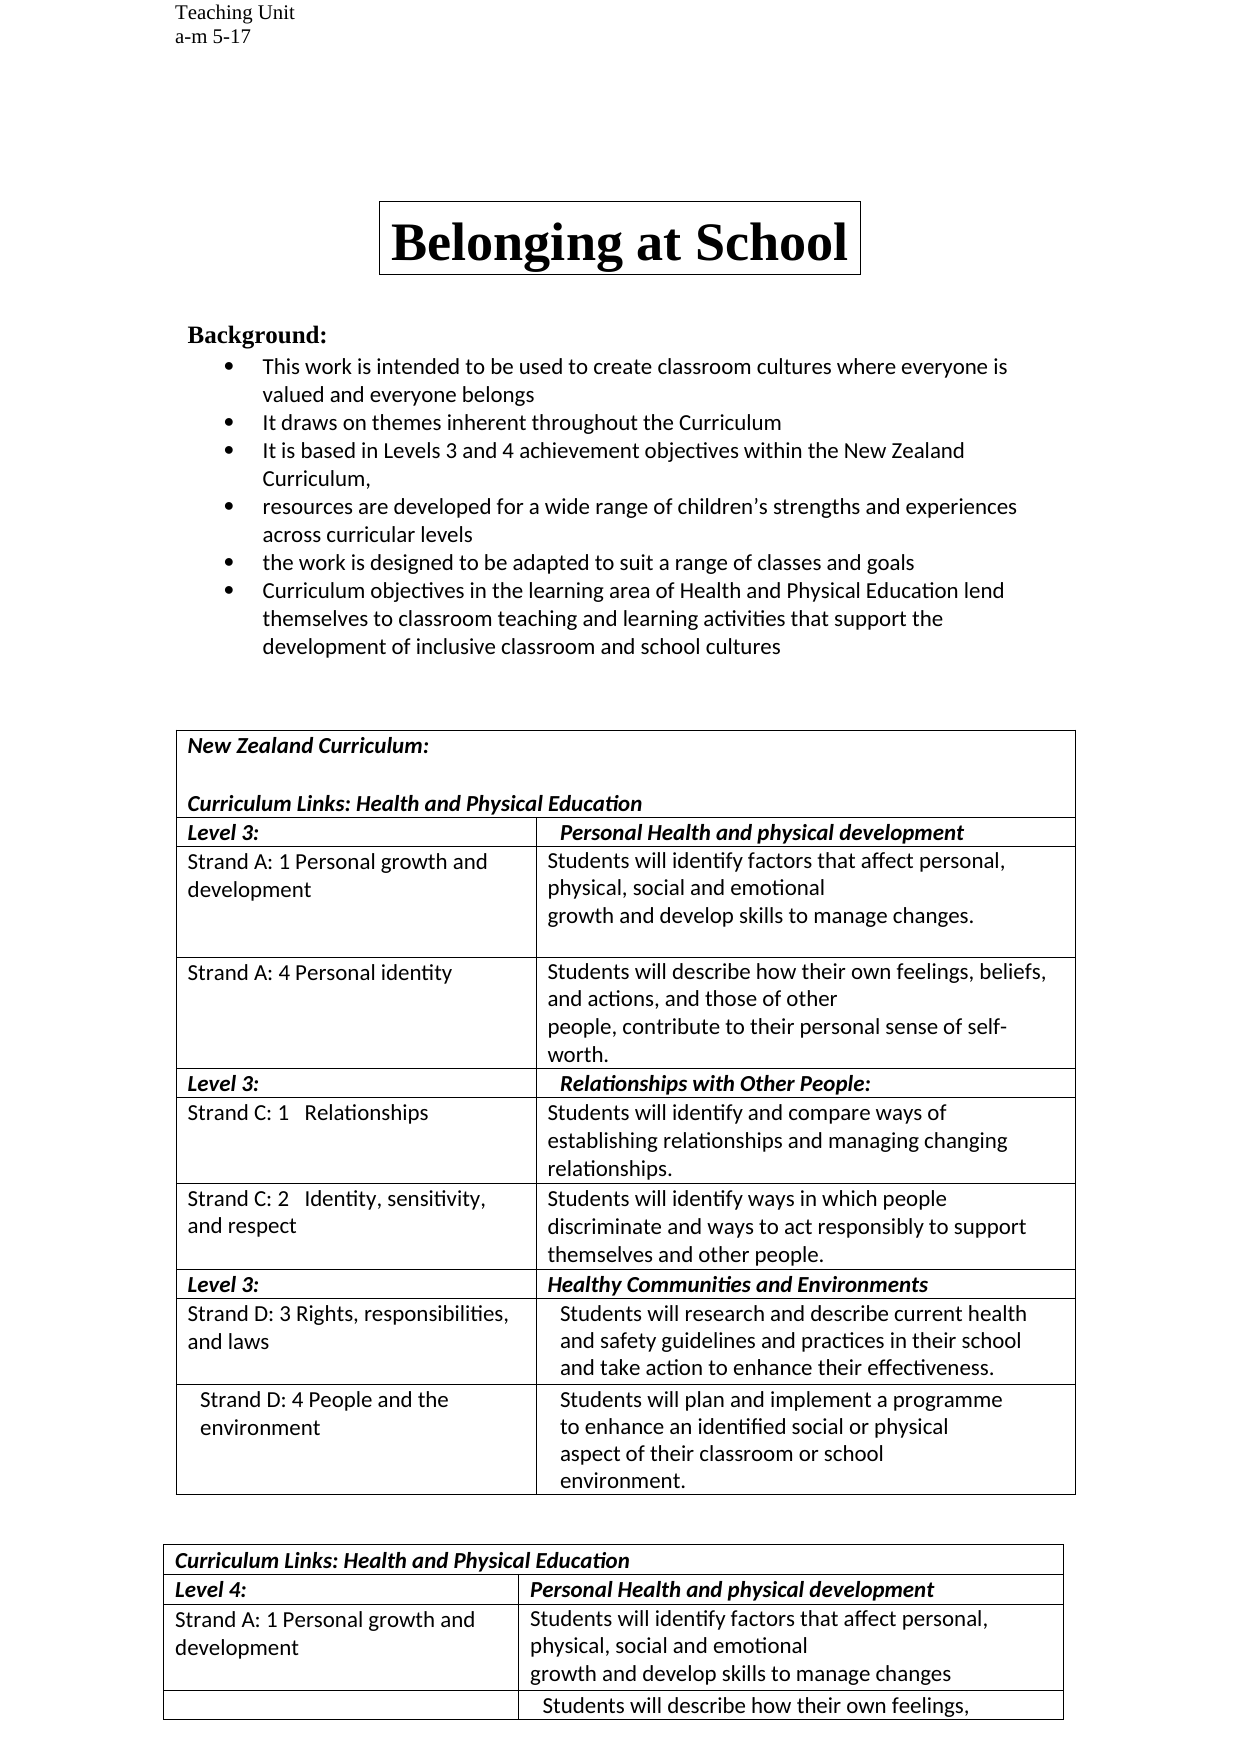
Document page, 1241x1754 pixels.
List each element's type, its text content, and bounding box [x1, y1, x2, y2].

table_cell Strand C: 1 Relationships [177, 1098, 536, 1183]
list resources are developed for a wide range of children’s strengths and experiences across curricular levels [225, 492, 1026, 548]
table_cell Students will identify factors that affect personal, physical, social and emotional growth and develop skills to manage changes [519, 1605, 1063, 1690]
table_cell Strand C: 2 Identity, sensitivity, and respect [177, 1184, 536, 1268]
table_cell Students will research and describe current health and safety guidelines and practices in their school and take action to enhance their effectiveness. [537, 1299, 1075, 1384]
table_header Belonging at School [380, 202, 860, 274]
list It draws on themes inherent throughout the Curriculum [225, 408, 1026, 436]
table_cell Students will identify and compare ways of establishing relationships and managing changing relationships. [537, 1098, 1075, 1183]
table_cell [519, 1691, 1063, 1718]
table_cell Personal Health and physical development [537, 818, 1075, 846]
table_cell Level 3: [177, 818, 536, 846]
table_header New Zealand Curriculum: Curriculum Links: Health and Physical Education [177, 731, 1075, 817]
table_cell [164, 1691, 518, 1718]
table_cell Level 3: [177, 1270, 536, 1298]
list This work is intended to be used to create classroom cultures where everyone is valued and everyone belongs [225, 352, 1026, 408]
list the work is designed to be adapted to suit a range of classes and goals [225, 548, 1026, 576]
table_cell Relationships with Other People: [537, 1069, 1075, 1097]
table_cell Students will describe how their own feelings, beliefs, and actions, and those of other people, contribute to their personal sense of self-worth. [537, 958, 1075, 1068]
table_cell Level 3: [177, 1069, 536, 1097]
table_cell Strand D: 4 People and the environment [177, 1385, 536, 1494]
table_cell Strand A: 1 Personal growth and development [164, 1605, 518, 1690]
table_cell Personal Health and physical development [519, 1575, 1063, 1604]
table_cell Students will identify ways in which people discriminate and ways to act responsibly to support themselves and other people. [537, 1184, 1075, 1268]
text Background: [187, 320, 1026, 349]
table_cell Strand D: 3 Rights, responsibilities, and laws [177, 1299, 536, 1384]
table_cell Strand A: 4 Personal identity [177, 958, 536, 1068]
table_cell Students will identify factors that affect personal, physical, social and emotional growth and develop skills to manage changes. [537, 847, 1075, 957]
table_cell Strand A: 1 Personal growth and development [177, 847, 536, 957]
list It is based in Levels 3 and 4 achievement objectives within the New Zealand Curriculum, [225, 436, 1026, 492]
table_cell Healthy Communities and Environments [537, 1270, 1075, 1298]
list Curriculum objectives in the learning area of Health and Physical Education lend themselves to classroom teaching and learning activities that support the development of inclusive classroom and school cultures [225, 576, 1026, 660]
table_header Curriculum Links: Health and Physical Education [164, 1545, 1063, 1574]
table_cell Level 4: [164, 1575, 518, 1604]
table_cell Students will plan and implement a programme to enhance an identified social or physical aspect of their classroom or school environment. [537, 1385, 1075, 1494]
